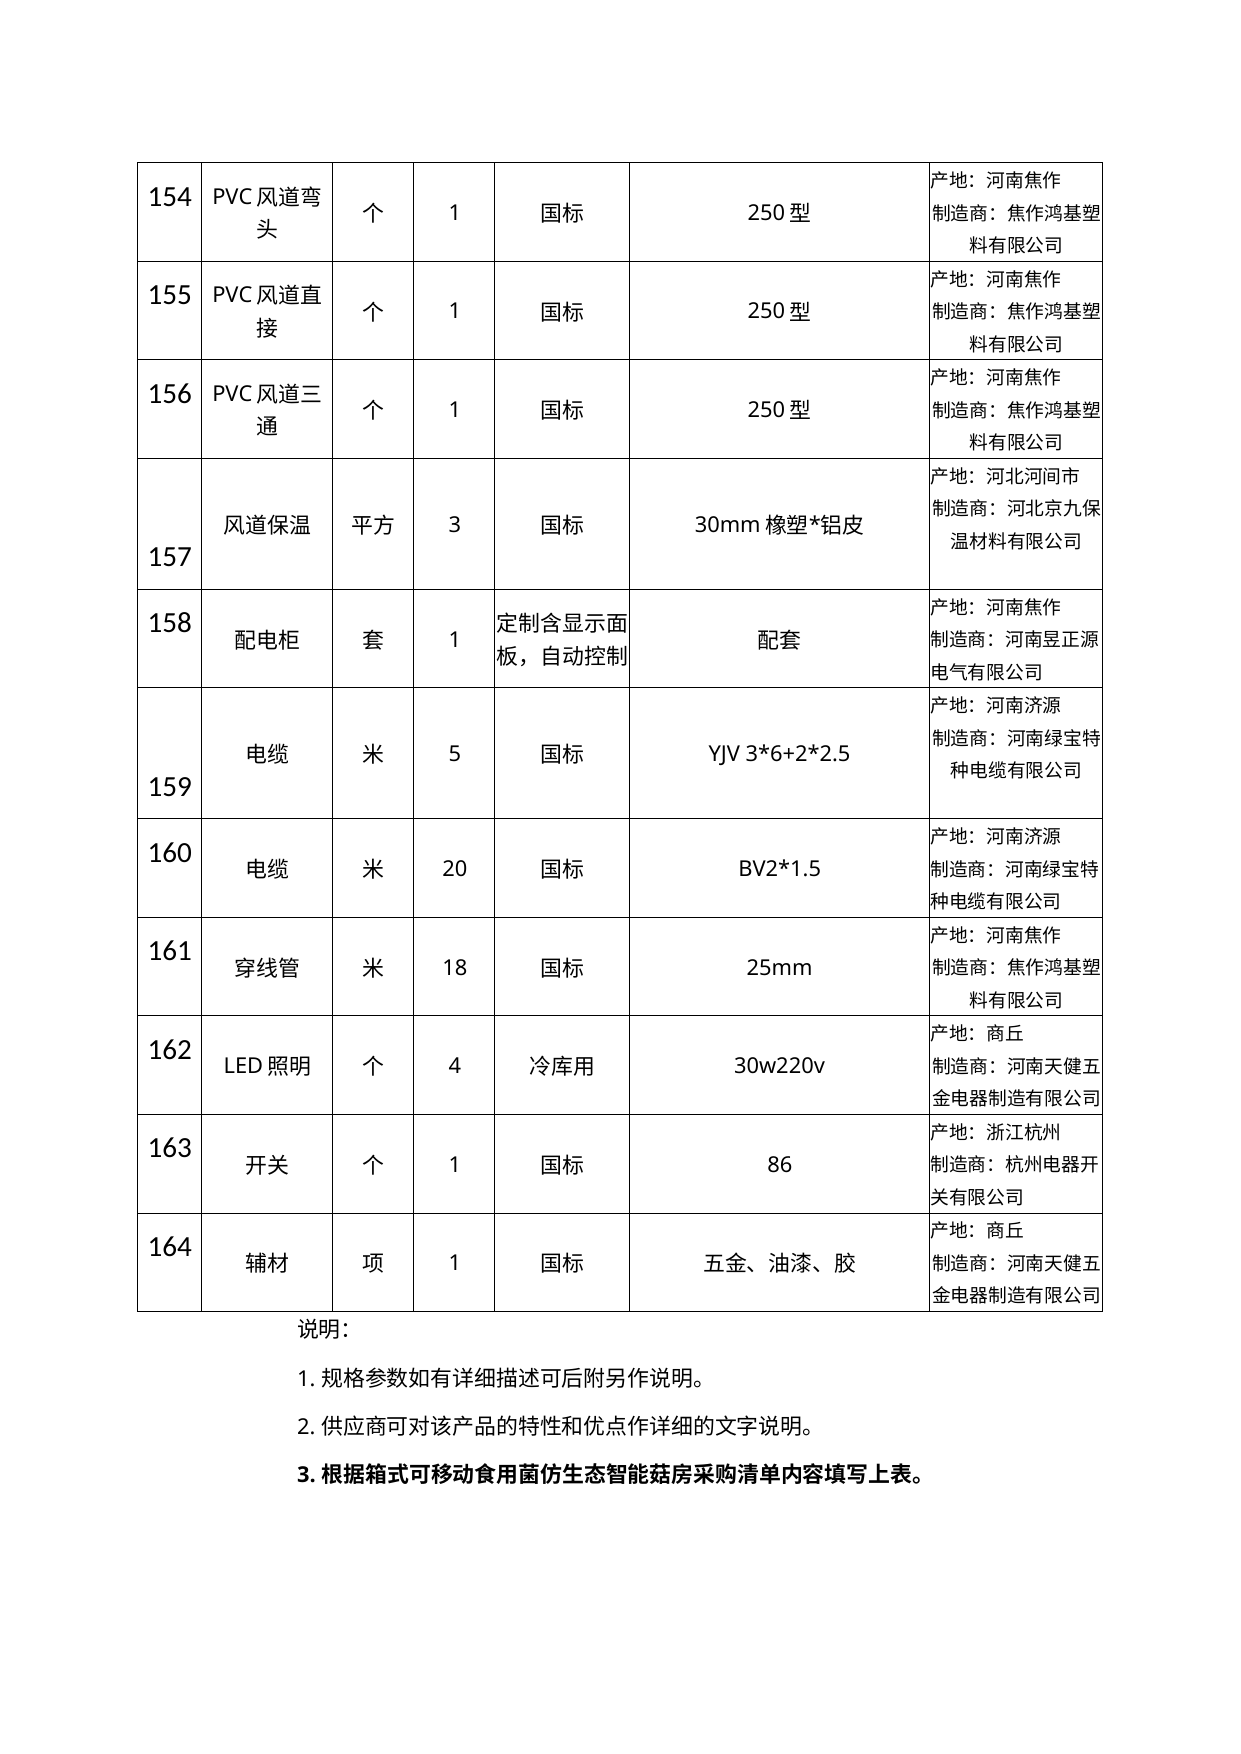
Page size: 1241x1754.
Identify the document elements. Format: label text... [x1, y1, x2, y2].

table_cell 冷库用 [495, 1016, 629, 1114]
list 供应商可对该产品的特性和优点作详细的文字说明。 [297, 1409, 1053, 1441]
table_cell 158 [138, 590, 201, 687]
table_cell 产地：商丘 制造商：河南天健五金电器制造有限公司 [930, 1214, 1102, 1311]
list 根据箱式可移动食用菌仿生态智能菇房采购清单内容填写上表。 [297, 1457, 1053, 1489]
table_cell 平方 [333, 459, 413, 589]
table_cell 1 [414, 1214, 494, 1311]
table_cell 30mm橡塑*铝皮 [630, 459, 929, 589]
table_cell 个 [333, 1016, 413, 1114]
table_cell 1 [414, 590, 494, 687]
table_cell 米 [333, 688, 413, 818]
table_cell 161 [138, 918, 201, 1015]
table_cell 1 [414, 1115, 494, 1212]
table_cell 国标 [495, 262, 629, 359]
table_cell PVC风道三通 [202, 360, 332, 458]
table_cell 产地：河南济源 制造商：河南绿宝特种电缆有限公司 [930, 688, 1102, 818]
table_cell 套 [333, 590, 413, 687]
table_cell 米 [333, 918, 413, 1015]
table_cell 1 [414, 262, 494, 359]
table_cell 163 [138, 1115, 201, 1212]
table_cell 电缆 [202, 688, 332, 818]
table_cell 产地：商丘 制造商：河南天健五金电器制造有限公司 [930, 1016, 1102, 1114]
table_cell 国标 [495, 360, 629, 458]
table_cell 个 [333, 262, 413, 359]
table_cell 250型 [630, 163, 929, 261]
table_cell YJV 3*6+2*2.5 [630, 688, 929, 818]
table_cell 国标 [495, 1214, 629, 1311]
table_cell 18 [414, 918, 494, 1015]
table_cell 产地：浙江杭州 制造商：杭州电器开关有限公司 [930, 1115, 1102, 1212]
table_cell BV2*1.5 [630, 819, 929, 917]
table_cell 250型 [630, 262, 929, 359]
table_cell 164 [138, 1214, 201, 1311]
table_cell 定制含显示面板，自动控制 [495, 590, 629, 687]
table_cell 156 [138, 360, 201, 458]
table_cell 250型 [630, 360, 929, 458]
table_cell 157 [138, 459, 201, 589]
table_cell 产地：河南焦作 制造商：焦作鸿基塑料有限公司 [930, 360, 1102, 458]
table_cell 1 [414, 163, 494, 261]
table_cell PVC风道直接 [202, 262, 332, 359]
table_cell 162 [138, 1016, 201, 1114]
table_cell 159 [138, 688, 201, 818]
table_cell 国标 [495, 688, 629, 818]
table_cell 20 [414, 819, 494, 917]
table_cell 风道保温 [202, 459, 332, 589]
table_cell 产地：河南焦作 制造商：焦作鸿基塑料有限公司 [930, 262, 1102, 359]
table_cell 个 [333, 163, 413, 261]
text 说明： [297, 1312, 1053, 1344]
table_cell 辅材 [202, 1214, 332, 1311]
table_cell PVC风道弯头 [202, 163, 332, 261]
table_cell 电缆 [202, 819, 332, 917]
table_cell 米 [333, 819, 413, 917]
table_cell 国标 [495, 819, 629, 917]
table_cell 产地：河南焦作 制造商：河南昱正源电气有限公司 [930, 590, 1102, 687]
table_cell 个 [333, 360, 413, 458]
table_cell 配套 [630, 590, 929, 687]
table_cell 国标 [495, 918, 629, 1015]
table_cell 25mm [630, 918, 929, 1015]
table_cell 产地：河北河间市 制造商：河北京九保温材料有限公司 [930, 459, 1102, 589]
table_cell 86 [630, 1115, 929, 1212]
table_cell 个 [333, 1115, 413, 1212]
table_cell 3 [414, 459, 494, 589]
table_cell 4 [414, 1016, 494, 1114]
table_cell 5 [414, 688, 494, 818]
table_cell 160 [138, 819, 201, 917]
table_cell LED照明 [202, 1016, 332, 1114]
table_cell 国标 [495, 459, 629, 589]
text 1. 规格参数如有详细描述可后附另作说明。 [297, 1360, 1053, 1393]
table_cell 项 [333, 1214, 413, 1311]
table_cell 1 [414, 360, 494, 458]
table_cell 国标 [495, 163, 629, 261]
table_cell 配电柜 [202, 590, 332, 687]
table_cell 穿线管 [202, 918, 332, 1015]
table_cell 产地：河南焦作 制造商：焦作鸿基塑料有限公司 [930, 918, 1102, 1015]
table_cell 155 [138, 262, 201, 359]
table_cell 154 [138, 163, 201, 261]
table_cell 开关 [202, 1115, 332, 1212]
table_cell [930, 163, 1102, 261]
table_cell 产地：河南济源 制造商：河南绿宝特种电缆有限公司 [930, 819, 1102, 917]
table_cell 30w220v [630, 1016, 929, 1114]
table_cell 国标 [495, 1115, 629, 1212]
table_cell 五金、油漆、胶 [630, 1214, 929, 1311]
